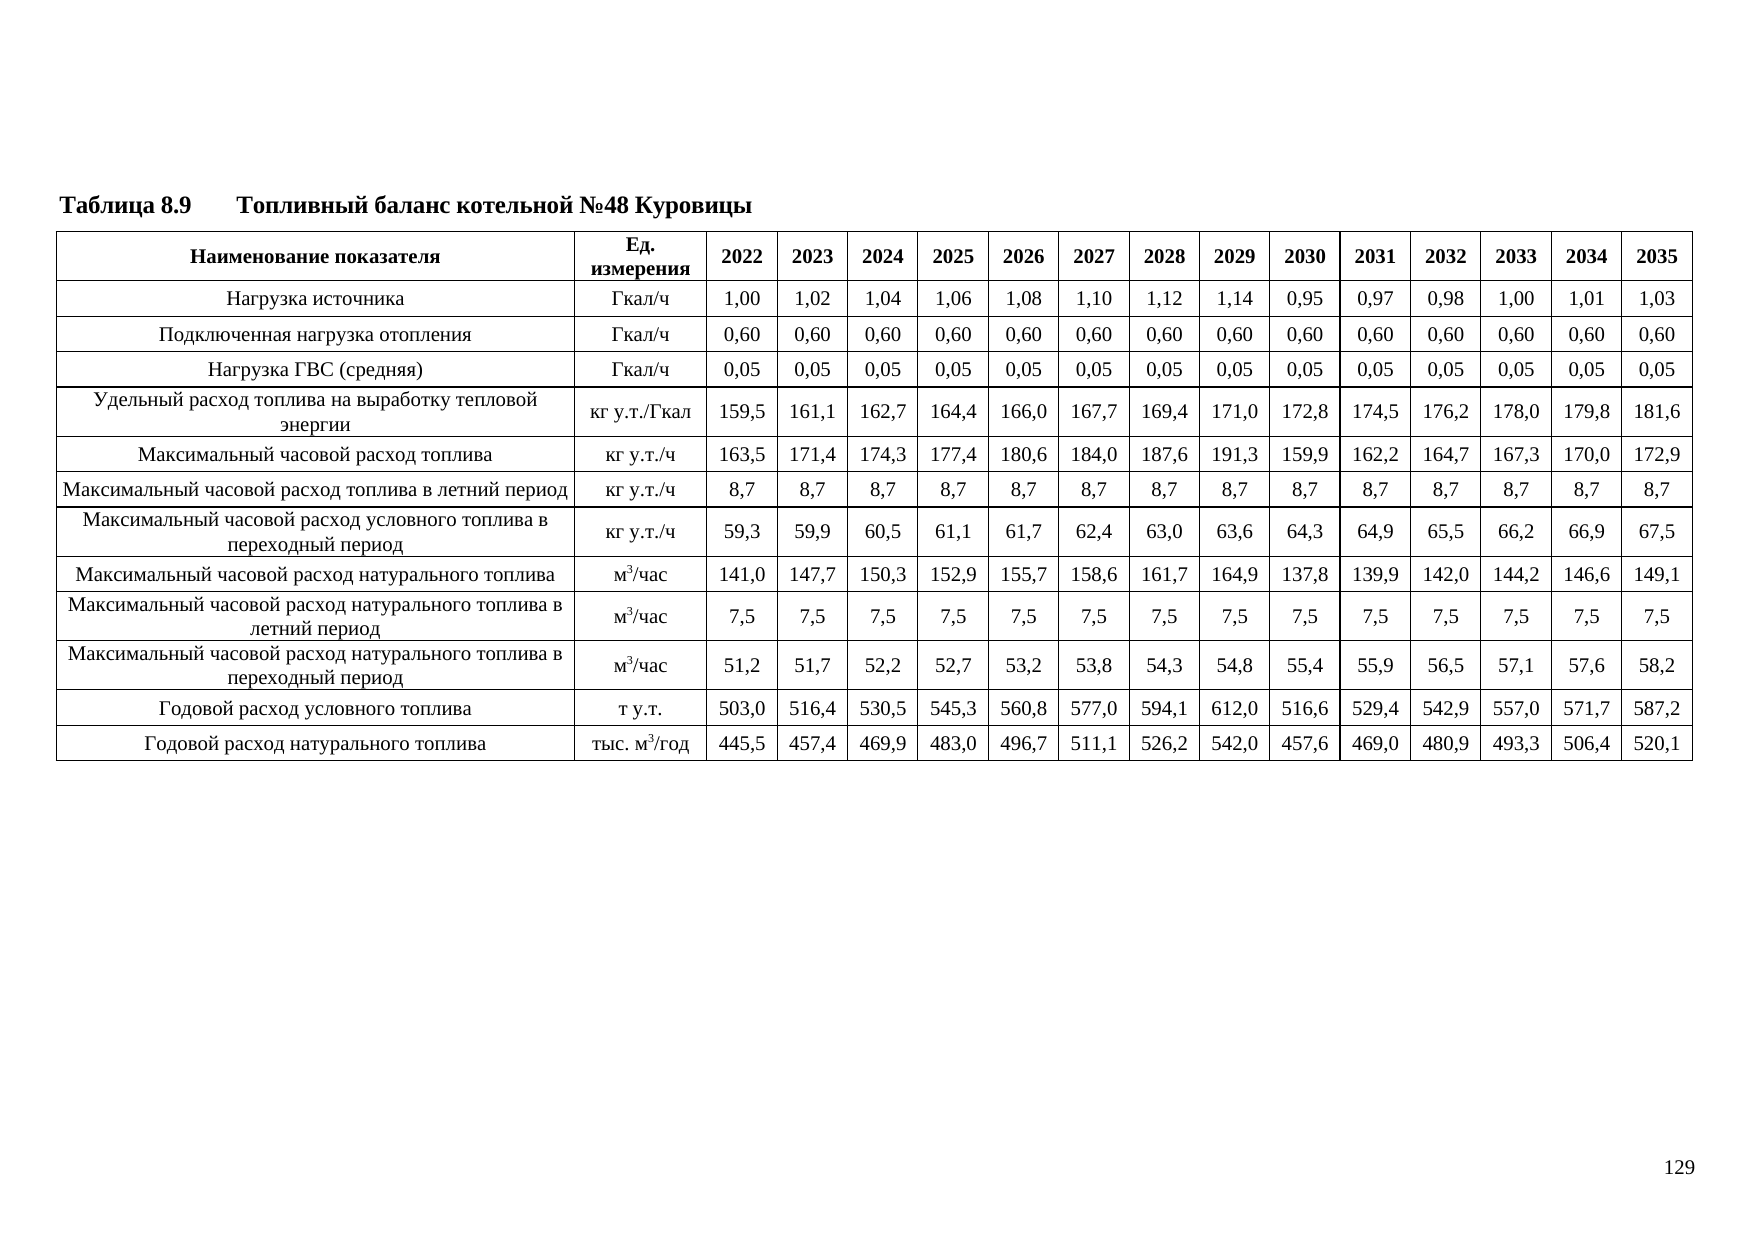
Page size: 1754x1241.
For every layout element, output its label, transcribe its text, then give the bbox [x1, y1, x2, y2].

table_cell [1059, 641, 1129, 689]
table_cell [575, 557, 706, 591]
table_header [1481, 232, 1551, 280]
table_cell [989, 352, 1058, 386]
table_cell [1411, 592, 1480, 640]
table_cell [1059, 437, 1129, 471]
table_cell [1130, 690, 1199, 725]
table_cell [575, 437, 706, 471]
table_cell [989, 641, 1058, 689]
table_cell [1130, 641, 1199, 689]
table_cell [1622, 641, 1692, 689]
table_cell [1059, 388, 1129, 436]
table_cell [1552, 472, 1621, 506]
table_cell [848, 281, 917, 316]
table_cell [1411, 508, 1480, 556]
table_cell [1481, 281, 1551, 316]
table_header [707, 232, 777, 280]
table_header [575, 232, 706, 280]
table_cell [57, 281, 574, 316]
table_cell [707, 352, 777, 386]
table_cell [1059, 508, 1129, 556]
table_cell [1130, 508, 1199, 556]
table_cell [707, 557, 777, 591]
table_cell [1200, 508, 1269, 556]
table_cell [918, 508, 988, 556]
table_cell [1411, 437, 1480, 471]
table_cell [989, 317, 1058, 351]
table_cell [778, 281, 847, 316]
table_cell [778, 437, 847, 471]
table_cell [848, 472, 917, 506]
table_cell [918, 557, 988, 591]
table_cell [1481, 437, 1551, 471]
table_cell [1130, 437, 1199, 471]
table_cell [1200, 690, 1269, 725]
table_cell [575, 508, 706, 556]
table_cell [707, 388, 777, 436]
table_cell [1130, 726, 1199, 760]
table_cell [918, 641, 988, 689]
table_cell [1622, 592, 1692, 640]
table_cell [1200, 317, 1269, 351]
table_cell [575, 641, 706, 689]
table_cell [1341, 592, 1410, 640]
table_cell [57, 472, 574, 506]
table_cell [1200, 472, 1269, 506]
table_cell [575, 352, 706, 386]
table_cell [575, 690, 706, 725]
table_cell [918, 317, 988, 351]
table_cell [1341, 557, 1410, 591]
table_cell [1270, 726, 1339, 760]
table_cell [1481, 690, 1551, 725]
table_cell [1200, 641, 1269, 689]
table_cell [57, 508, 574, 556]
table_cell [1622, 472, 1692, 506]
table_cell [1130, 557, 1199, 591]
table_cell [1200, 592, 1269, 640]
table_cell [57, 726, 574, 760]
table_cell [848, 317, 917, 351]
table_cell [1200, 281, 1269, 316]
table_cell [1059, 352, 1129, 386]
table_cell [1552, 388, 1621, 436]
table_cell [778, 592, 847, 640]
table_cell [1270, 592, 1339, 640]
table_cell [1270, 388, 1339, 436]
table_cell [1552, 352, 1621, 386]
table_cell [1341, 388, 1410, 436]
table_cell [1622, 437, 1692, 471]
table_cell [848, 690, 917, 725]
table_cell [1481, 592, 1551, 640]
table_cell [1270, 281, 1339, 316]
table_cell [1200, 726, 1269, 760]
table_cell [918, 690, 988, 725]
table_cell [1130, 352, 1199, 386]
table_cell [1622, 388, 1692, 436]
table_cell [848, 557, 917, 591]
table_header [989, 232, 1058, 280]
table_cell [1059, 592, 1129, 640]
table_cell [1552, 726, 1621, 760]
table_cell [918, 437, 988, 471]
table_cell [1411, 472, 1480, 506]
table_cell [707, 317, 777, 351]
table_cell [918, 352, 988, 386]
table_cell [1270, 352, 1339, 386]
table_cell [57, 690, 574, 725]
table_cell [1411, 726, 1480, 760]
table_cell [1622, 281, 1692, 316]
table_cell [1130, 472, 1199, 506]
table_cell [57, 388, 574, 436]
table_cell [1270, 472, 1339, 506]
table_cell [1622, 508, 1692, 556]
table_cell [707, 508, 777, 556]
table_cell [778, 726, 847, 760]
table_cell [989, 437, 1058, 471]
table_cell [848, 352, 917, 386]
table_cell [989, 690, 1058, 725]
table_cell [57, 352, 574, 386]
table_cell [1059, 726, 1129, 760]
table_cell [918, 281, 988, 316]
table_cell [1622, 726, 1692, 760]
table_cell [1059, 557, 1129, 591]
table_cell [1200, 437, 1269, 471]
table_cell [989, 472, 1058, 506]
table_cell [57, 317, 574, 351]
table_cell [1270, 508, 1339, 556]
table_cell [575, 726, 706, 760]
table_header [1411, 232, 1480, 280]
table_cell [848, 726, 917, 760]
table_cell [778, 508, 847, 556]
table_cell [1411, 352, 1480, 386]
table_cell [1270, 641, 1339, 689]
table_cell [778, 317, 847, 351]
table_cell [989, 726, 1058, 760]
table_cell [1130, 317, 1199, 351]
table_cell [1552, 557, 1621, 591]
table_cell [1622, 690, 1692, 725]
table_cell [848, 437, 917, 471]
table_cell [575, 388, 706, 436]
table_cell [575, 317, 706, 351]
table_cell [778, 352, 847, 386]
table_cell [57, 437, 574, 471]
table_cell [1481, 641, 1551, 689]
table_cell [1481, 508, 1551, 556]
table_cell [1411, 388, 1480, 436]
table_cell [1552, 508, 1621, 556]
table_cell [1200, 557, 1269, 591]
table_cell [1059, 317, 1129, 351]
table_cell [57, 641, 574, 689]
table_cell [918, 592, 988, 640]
text Топливный баланс котельной №48 Куровицы [59, 190, 1695, 218]
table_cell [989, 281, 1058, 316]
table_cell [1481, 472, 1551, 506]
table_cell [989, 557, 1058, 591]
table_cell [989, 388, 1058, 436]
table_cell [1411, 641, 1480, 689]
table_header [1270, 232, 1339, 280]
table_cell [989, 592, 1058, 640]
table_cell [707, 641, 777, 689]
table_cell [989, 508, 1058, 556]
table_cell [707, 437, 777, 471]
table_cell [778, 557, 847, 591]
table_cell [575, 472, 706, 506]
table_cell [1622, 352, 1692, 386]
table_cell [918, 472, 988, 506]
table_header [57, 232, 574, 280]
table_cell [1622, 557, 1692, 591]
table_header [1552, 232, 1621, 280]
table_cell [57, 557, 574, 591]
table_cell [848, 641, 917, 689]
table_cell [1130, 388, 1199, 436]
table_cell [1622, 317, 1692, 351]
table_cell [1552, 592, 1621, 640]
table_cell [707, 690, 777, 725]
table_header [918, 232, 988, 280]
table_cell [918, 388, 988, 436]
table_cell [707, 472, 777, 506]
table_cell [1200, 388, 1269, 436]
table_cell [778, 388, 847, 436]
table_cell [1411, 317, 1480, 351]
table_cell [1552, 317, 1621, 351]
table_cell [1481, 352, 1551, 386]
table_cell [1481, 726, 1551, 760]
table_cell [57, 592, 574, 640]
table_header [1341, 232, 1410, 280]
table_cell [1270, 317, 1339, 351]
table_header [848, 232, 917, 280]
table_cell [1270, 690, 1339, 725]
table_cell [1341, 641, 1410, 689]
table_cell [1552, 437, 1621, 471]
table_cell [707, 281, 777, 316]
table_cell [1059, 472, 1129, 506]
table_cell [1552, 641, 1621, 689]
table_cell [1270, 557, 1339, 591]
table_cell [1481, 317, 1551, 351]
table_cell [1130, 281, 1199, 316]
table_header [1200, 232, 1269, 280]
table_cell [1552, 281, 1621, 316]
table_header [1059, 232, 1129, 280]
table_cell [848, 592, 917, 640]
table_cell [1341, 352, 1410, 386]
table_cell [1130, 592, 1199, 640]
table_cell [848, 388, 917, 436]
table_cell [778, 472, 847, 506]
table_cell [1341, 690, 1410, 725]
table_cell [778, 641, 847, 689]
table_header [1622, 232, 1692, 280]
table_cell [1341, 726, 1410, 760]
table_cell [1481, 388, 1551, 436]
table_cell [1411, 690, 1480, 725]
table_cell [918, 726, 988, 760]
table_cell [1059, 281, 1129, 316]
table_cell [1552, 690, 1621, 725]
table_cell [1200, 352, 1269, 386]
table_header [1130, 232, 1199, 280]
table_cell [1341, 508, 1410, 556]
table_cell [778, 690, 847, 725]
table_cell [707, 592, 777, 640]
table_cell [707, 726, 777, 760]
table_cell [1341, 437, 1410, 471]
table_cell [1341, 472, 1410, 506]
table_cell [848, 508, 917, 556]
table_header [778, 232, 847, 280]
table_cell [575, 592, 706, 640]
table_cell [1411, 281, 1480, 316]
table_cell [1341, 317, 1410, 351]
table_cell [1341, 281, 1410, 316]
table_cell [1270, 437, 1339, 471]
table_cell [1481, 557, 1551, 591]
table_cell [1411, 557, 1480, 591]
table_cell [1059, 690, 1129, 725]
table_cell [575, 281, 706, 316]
